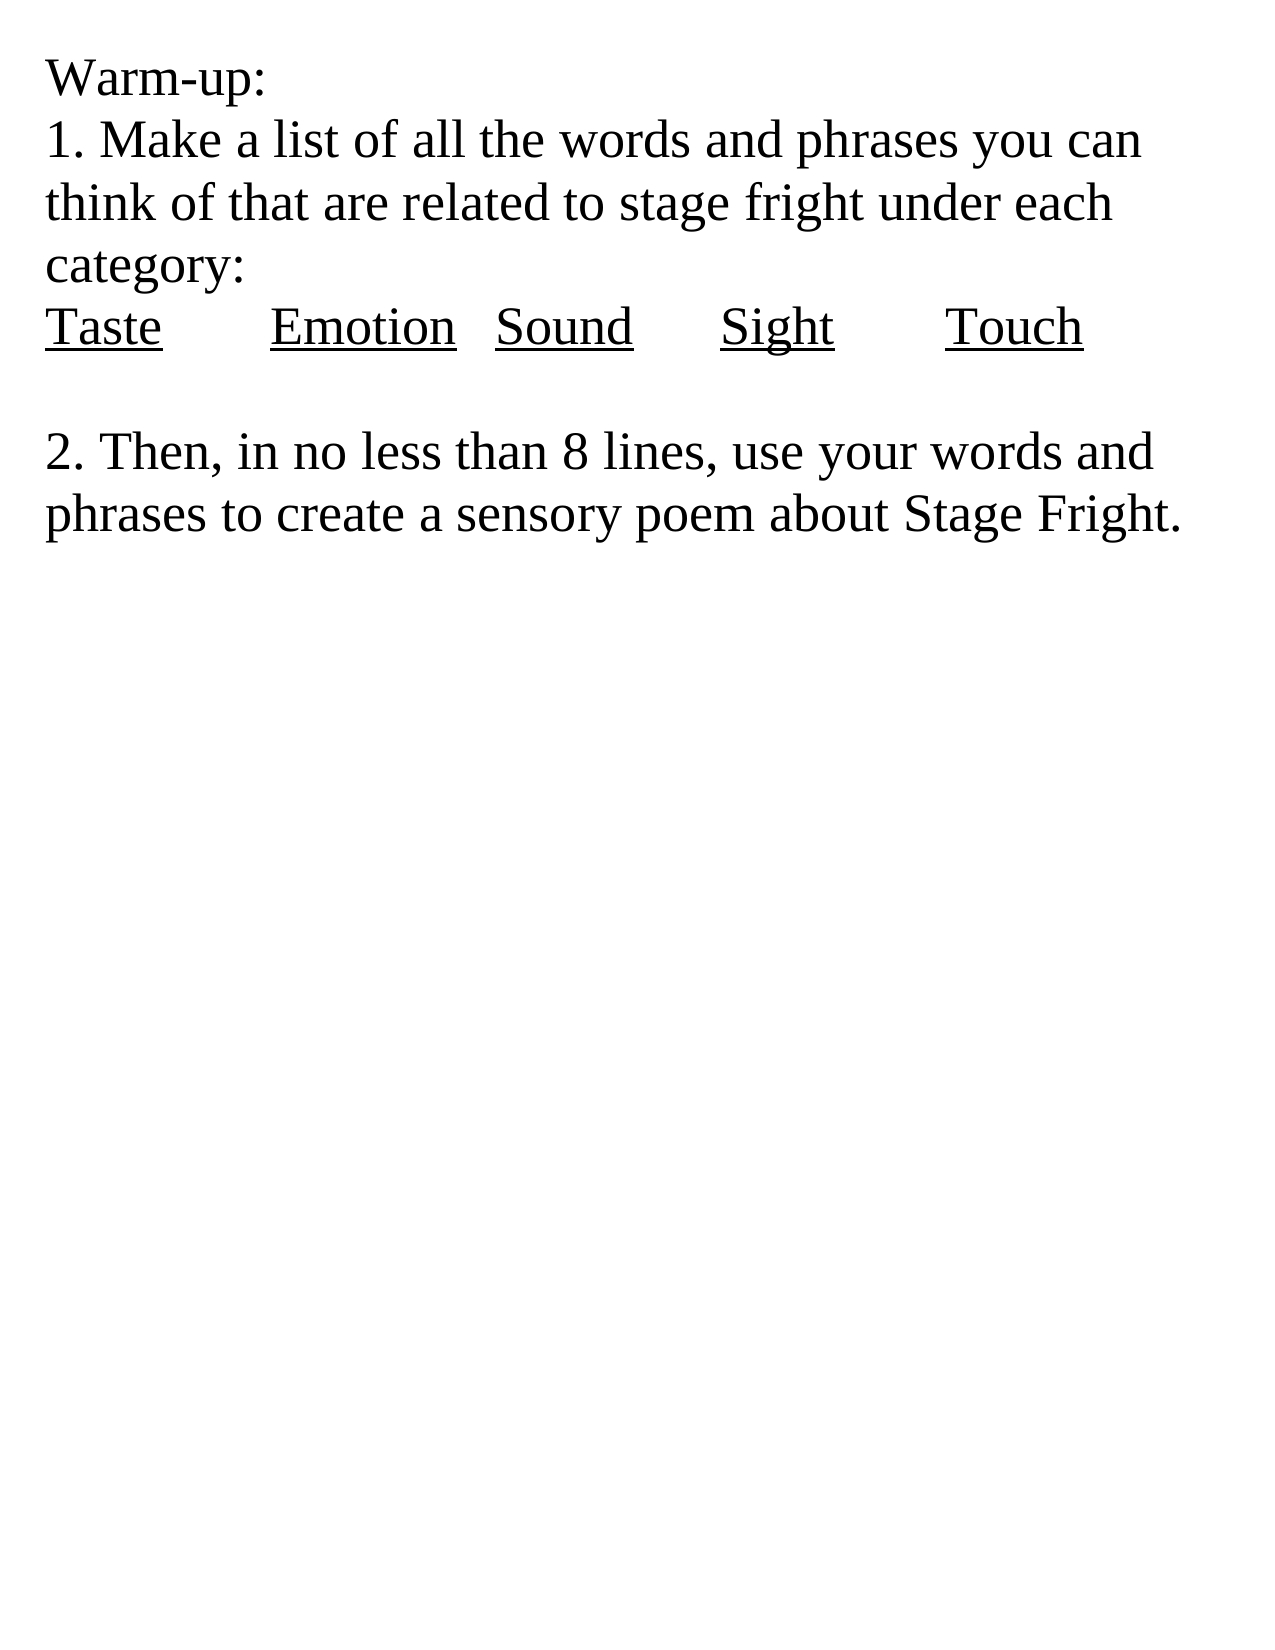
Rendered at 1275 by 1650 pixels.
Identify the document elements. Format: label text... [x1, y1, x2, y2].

text 2. Then, in no less than 8 lines, use your words and phrases to create a sensory poem about Stage Fright. [45, 419, 1230, 543]
text Taste Emotion Sound Sight Touch [45, 294, 1230, 356]
text Warm-up: [45, 45, 1230, 107]
text 1. Make a list of all the words and phrases you can think of that are related to stage fright under each category: [45, 107, 1230, 294]
